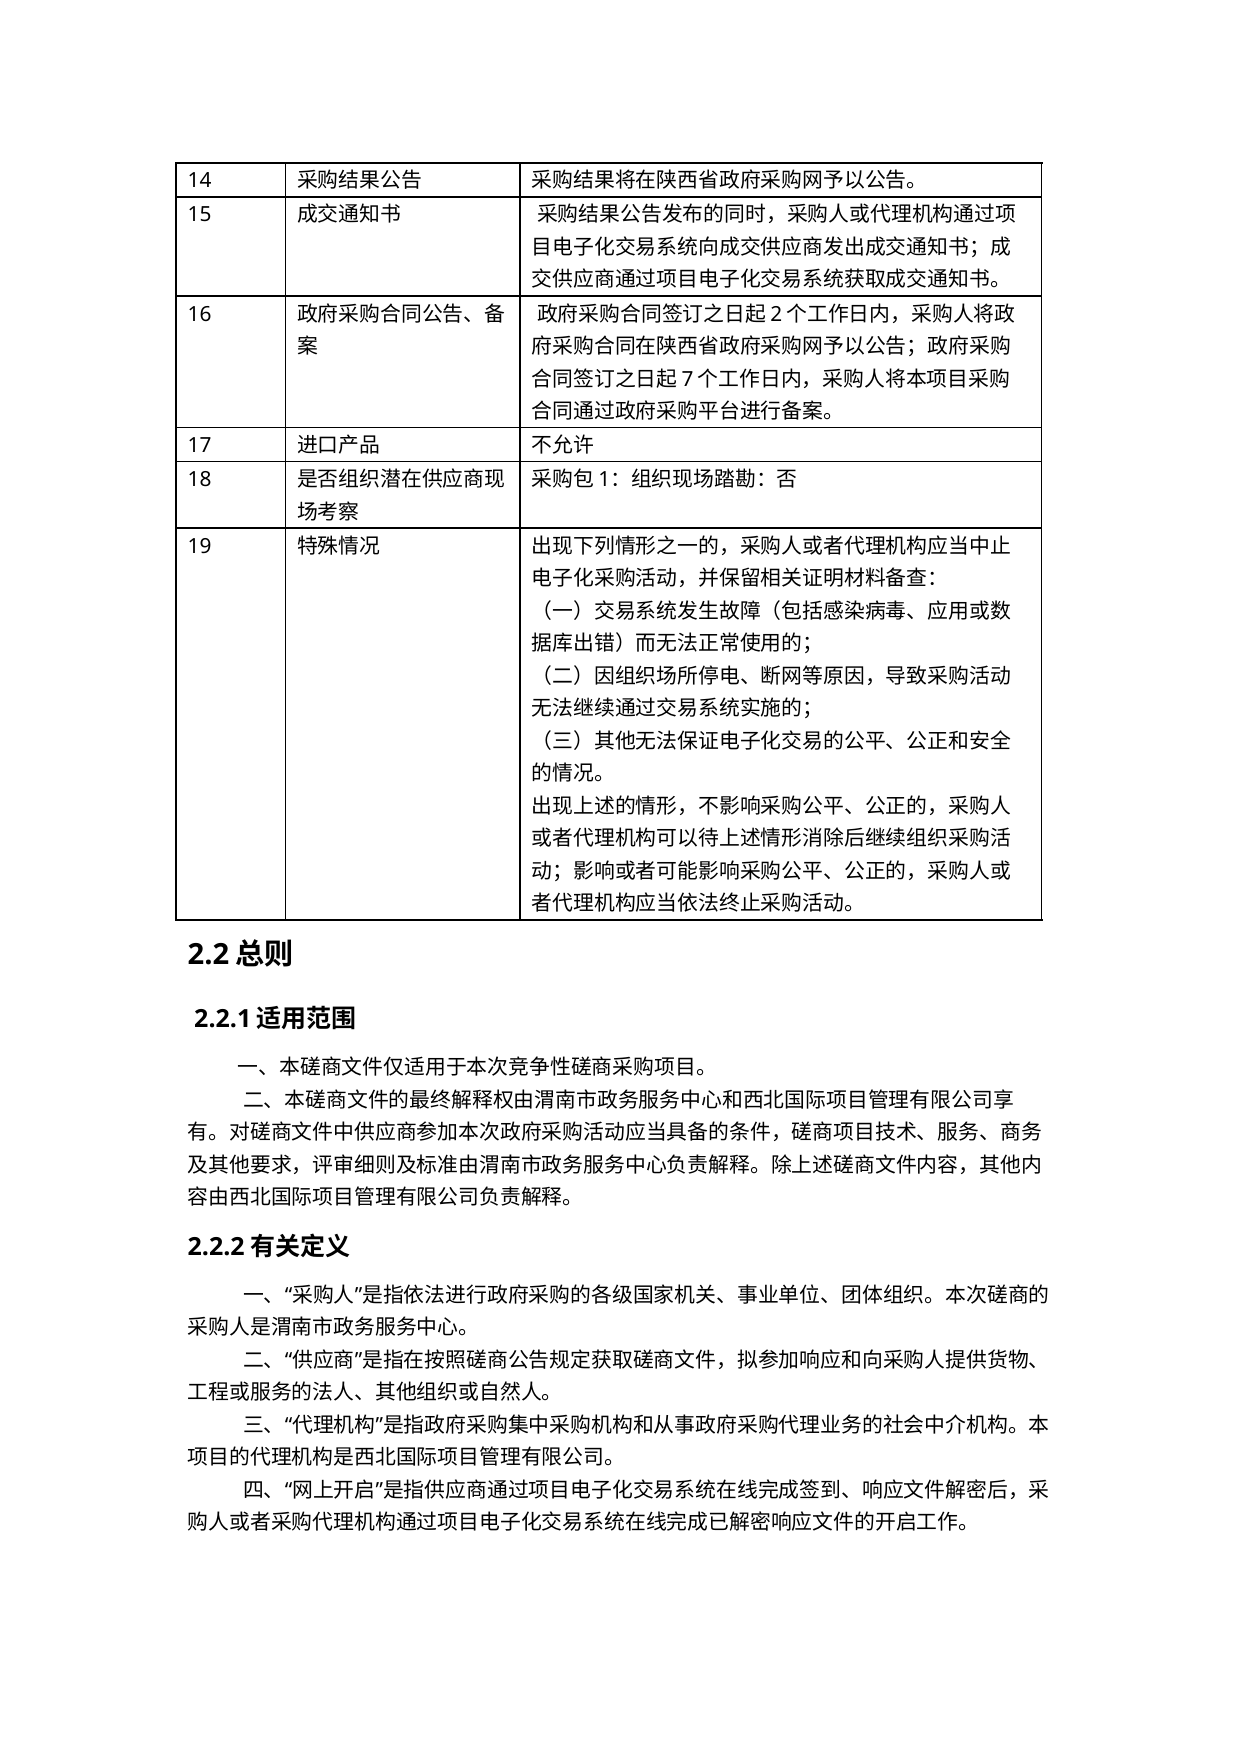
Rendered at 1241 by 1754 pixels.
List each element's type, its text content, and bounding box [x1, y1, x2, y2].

table_cell 15 [177, 198, 285, 295]
text 2.2.1适用范围 [187, 985, 1053, 1050]
table_cell 政府采购合同公告、备案 [286, 297, 519, 427]
table_cell 不允许 [521, 428, 1041, 461]
text 一、“采购人”是指依法进行政府采购的各级国家机关、事业单位、团体组织。本次磋商的采购人是渭南市政务服务中心。 [187, 1278, 1053, 1343]
table_cell 采购结果将在陕西省政府采购网予以公告。 [521, 164, 1041, 196]
text 一、本磋商文件仅适用于本次竞争性磋商采购项目。 [187, 1050, 1053, 1083]
text 二、本磋商文件的最终解释权由渭南市政务服务中心和西北国际项目管理有限公司享有。对磋商文件中供应商参加本次政府采购活动应当具备的条件，磋商项目技术、服务、商务及其他要求，评审细则及标准由渭南市政务服务中心负责解释。除上述磋商文件内容，其他内容由西北国际项目管理有限公司负责解释。 [187, 1083, 1053, 1213]
text 2.2.2有关定义 [187, 1213, 1053, 1278]
table_cell 成交通知书 [286, 198, 519, 295]
table_cell 19 [177, 529, 285, 919]
table_cell 政府采购合同签订之日起2个工作日内，采购人将政府采购合同在陕西省政府采购网予以公告；政府采购合同签订之日起7个工作日内，采购人将本项目采购合同通过政府采购平台进行备案。 [521, 297, 1041, 427]
table_cell 是否组织潜在供应商现场考察 [286, 462, 519, 527]
table_cell 特殊情况 [286, 529, 519, 919]
table_cell 采购包1：组织现场踏勘：否 [521, 462, 1041, 527]
table_cell 18 [177, 462, 285, 527]
table_cell 采购结果公告 [286, 164, 519, 196]
text 三、“代理机构”是指政府采购集中采购机构和从事政府采购代理业务的社会中介机构。本项目的代理机构是西北国际项目管理有限公司。 [187, 1408, 1053, 1473]
text 四、“网上开启”是指供应商通过项目电子化交易系统在线完成签到、响应文件解密后，采购人或者采购代理机构通过项目电子化交易系统在线完成已解密响应文件的开启工作。 [187, 1473, 1053, 1538]
table_cell 14 [177, 164, 285, 196]
table_cell 采购结果公告发布的同时，采购人或代理机构通过项目电子化交易系统向成交供应商发出成交通知书；成交供应商通过项目电子化交易系统获取成交通知书。 [521, 198, 1041, 295]
table_cell 17 [177, 428, 285, 461]
text 2.2总则 [187, 920, 1053, 985]
table_cell 进口产品 [286, 428, 519, 461]
table_cell 出现下列情形之一的，采购人或者代理机构应当中止电子化采购活动，并保留相关证明材料备查： （一）交易系统发生故障（包括感染病毒、应用或数据库出错）而无法正常使用的； （二）因组织场所停电、断网等原因，导致采购活动无法继续通过交易系统实施的； （三）其他无法保证电子化交易的公平、公正和安全的情况。 出现上述的情形，不影响采购公平、公正的，采购人或者代理机构可以待上述情形消除后继续组织采购活动；影响或者可能影响采购公平、公正的，采购人或者代理机构应当依法终止采购活动。 [521, 529, 1041, 919]
text 二、“供应商”是指在按照磋商公告规定获取磋商文件，拟参加响应和向采购人提供货物、工程或服务的法人、其他组织或自然人。 [187, 1343, 1053, 1408]
table_cell 16 [177, 297, 285, 427]
